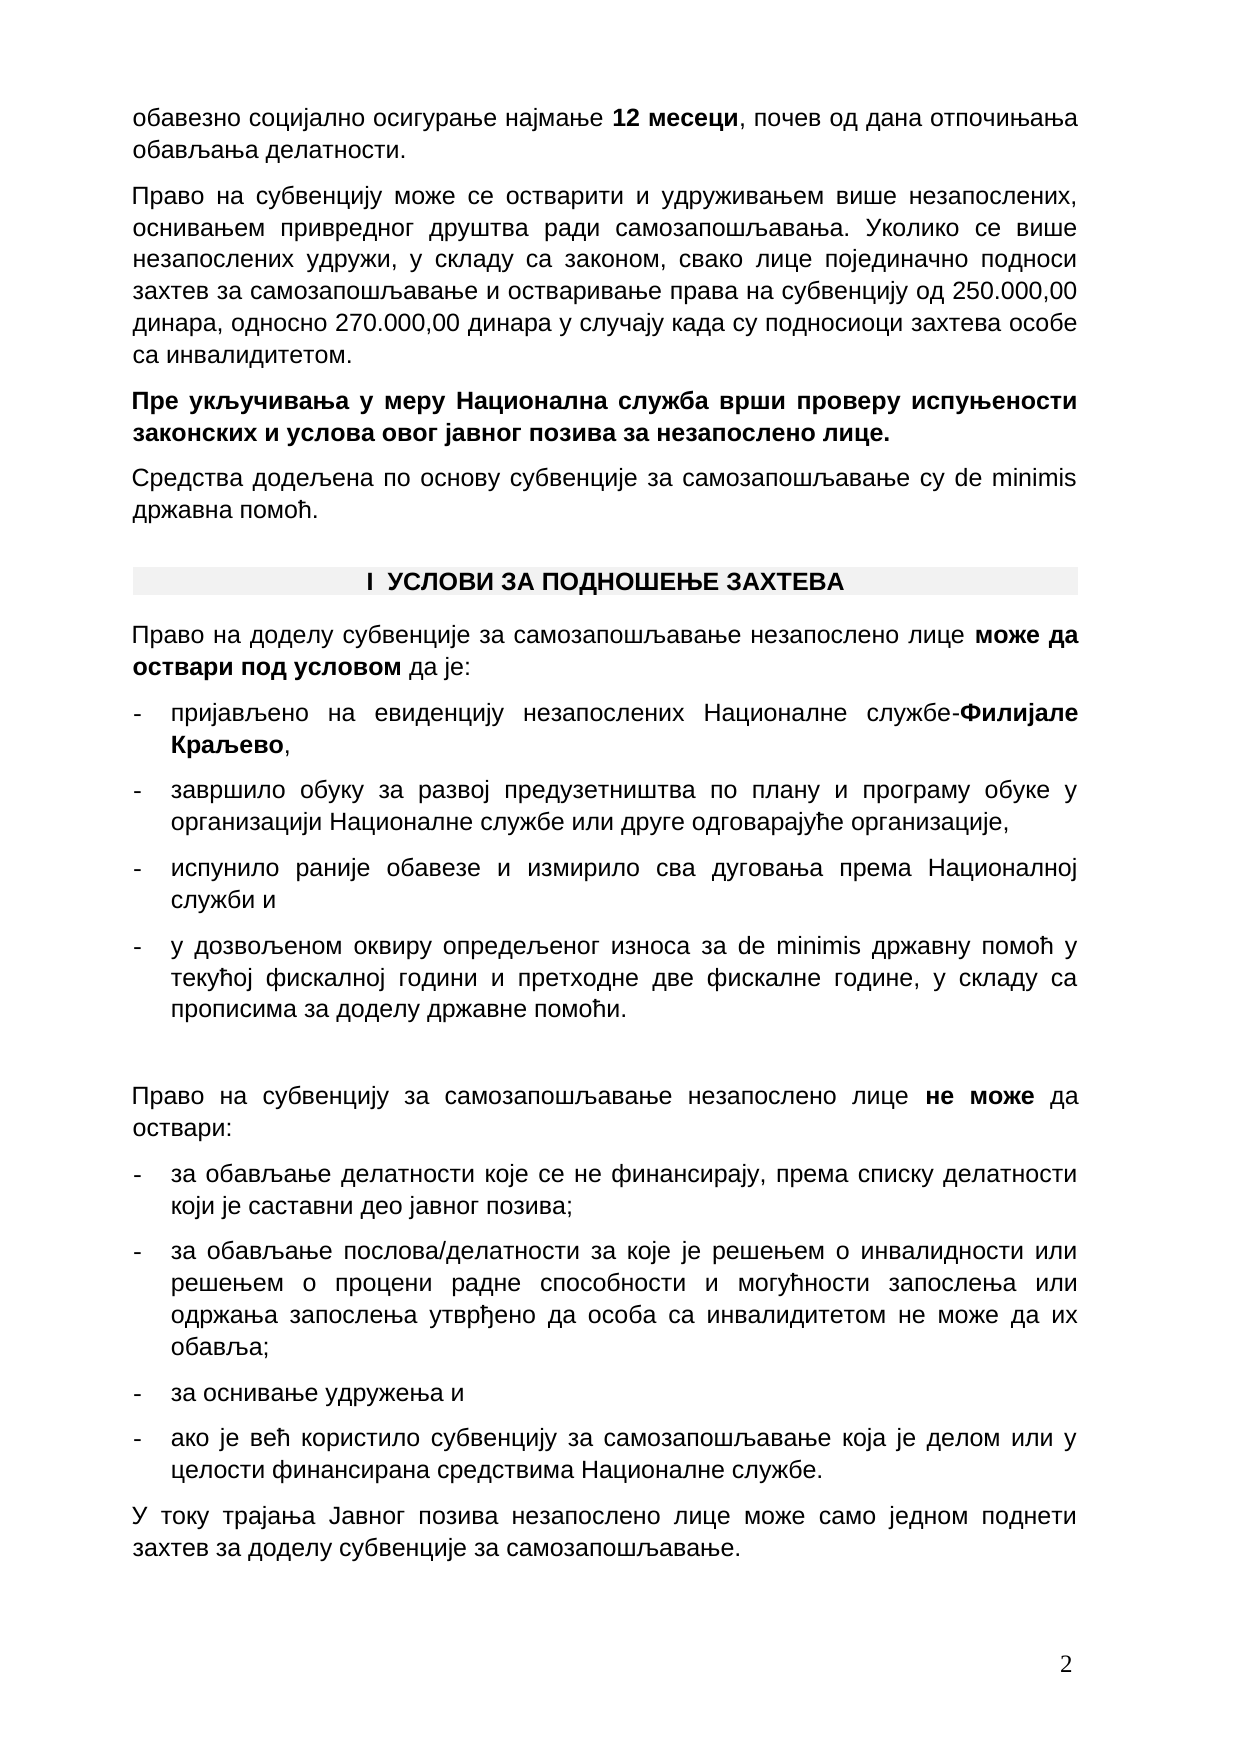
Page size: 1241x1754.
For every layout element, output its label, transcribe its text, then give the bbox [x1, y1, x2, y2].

list ако је већ користило субвенцију за самозапошљавање која је делом или у целости финансирана средствима Националне службе. [133, 1423, 1078, 1484]
list за обављање послова/делатности за које је решењем о инвалидности или решењем о процени радне способности и могућности запослења или одржања запослења утврђено да особа са инвалидитетом не може да их обавља; [133, 1236, 1078, 1361]
list испунило раније обавезе и измирило сва дуговања према Националној служби и [133, 853, 1078, 914]
text Право на субвенцију за самозапошљавање незапослено лице не може да оствари: [131, 1081, 1078, 1142]
text Пре укључивања у меру Национална служба врши проверу испуњености законских и услова овог јавног позива за незапослено лице. [131, 386, 1078, 446]
list завршило обуку за развој предузетништва по плану и програму обуке у организацији Националне службе или друге одговарајуће организације, [133, 775, 1078, 836]
list за обављање делатности које се не финансирају, према списку делатности који је саставни део јавног позива; [133, 1159, 1078, 1219]
text Право на доделу субвенције за самозапошљавање незапослено лице може да оствари под условом да је: [131, 620, 1078, 681]
text У току трајања Јавног позива незапослено лице може само једном поднети захтев за доделу субвенције за самозапошљавање. [131, 1501, 1078, 1562]
list за оснивање удружења и [133, 1378, 1078, 1407]
list пријављено на евиденцију незапослених Националне службе-Филијале Краљево, [133, 698, 1078, 758]
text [131, 103, 1078, 164]
list у дозвољеном оквиру опредељеног износа за de minimis државну помоћ у текућој фискалној години и претходне две фискалне године, у складу са прописима за доделу државне помоћи. [133, 931, 1078, 1023]
text Средства додељена по основу субвенције за самозапошљавање су de minimis државна помоћ. [131, 463, 1078, 523]
text Право на субвенцију може се остварити и удруживањем више незапослених, оснивањем привредног друштва ради самозапошљавања. Уколико се више незапослених удружи, у складу са законом, свако лице појединачно подноси захтев за самозапошљавање и остваривање права на субвенцију од 250.000,00 динара, односно 270.000,00 динара у случају када су подносиоци захтева особе са инвалидитетом. [131, 181, 1078, 369]
subtitle УСЛОВИ ЗА ПОДНОШЕЊЕ ЗАХТЕВА [133, 567, 1078, 595]
